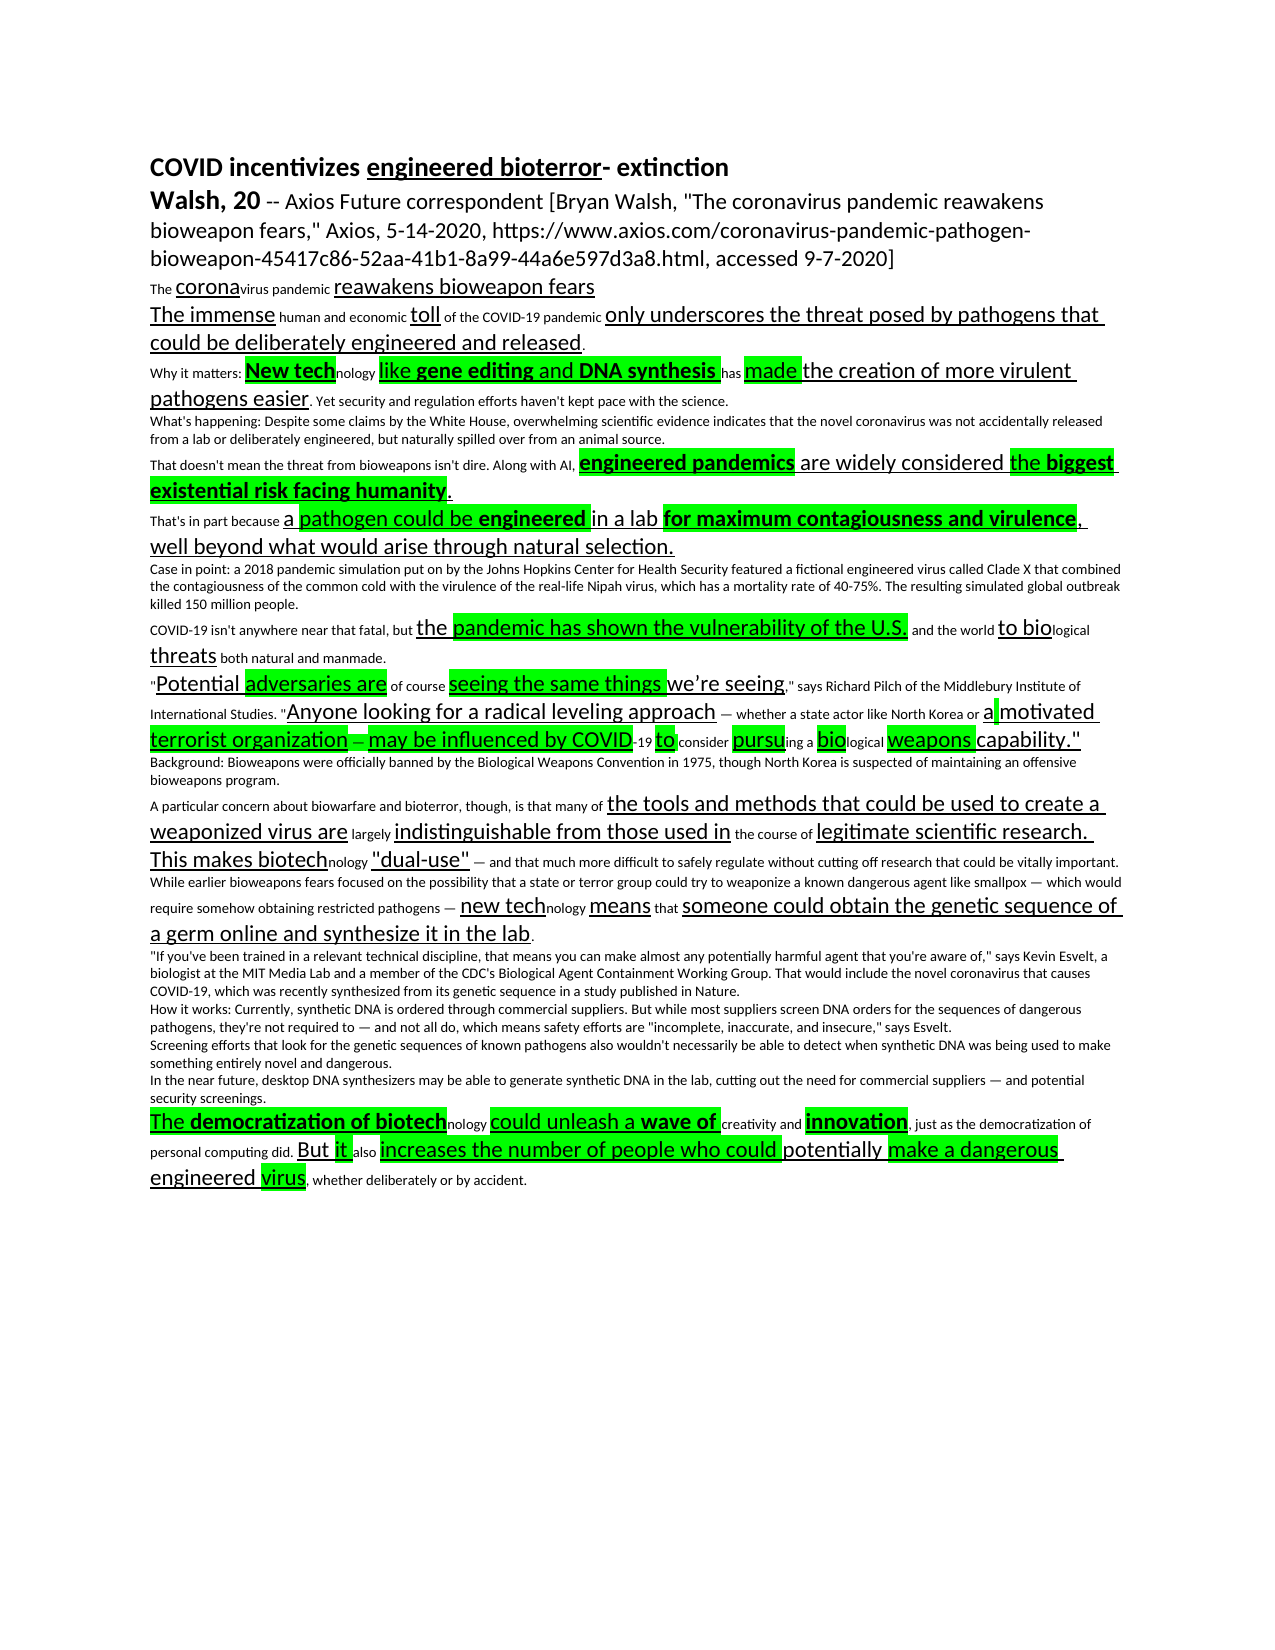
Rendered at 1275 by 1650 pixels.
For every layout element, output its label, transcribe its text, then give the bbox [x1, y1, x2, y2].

text COVID-19 isn't anywhere near that fatal, but the pandemic has shown the vulnerability of the U.S. and the world to biological threats both natural and manmade. [150, 613, 1125, 669]
text The coronavirus pandemic reawakens bioweapon fears [150, 272, 1125, 300]
text A particular concern about biowarfare and bioterror, though, is that many of the tools and methods that could be used to create a weaponized virus are largely indistinguishable from those used in the course of legitimate scientific research. This makes biotechnology "dual-use" — and that much more difficult to safely regulate without cutting off research that could be vitally important. [150, 789, 1125, 873]
text Case in point: a 2018 pandemic simulation put on by the Johns Hopkins Center for Health Security featured a fictional engineered virus called Clade X that combined the contagiousness of the common cold with the virulence of the real-life Nipah virus, which has a mortality rate of 40-75%. The resulting simulated global outbreak killed 150 million people. [150, 560, 1125, 613]
text Screening efforts that look for the genetic sequences of known pathogens also wouldn't necessarily be able to detect when synthetic DNA was being used to make something entirely novel and dangerous. [150, 1036, 1125, 1072]
text Why it matters: New technology like gene editing and DNA synthesis has made the creation of more virulent pathogens easier. Yet security and regulation efforts haven't kept pace with the science. [150, 356, 1125, 412]
text "If you've been trained in a relevant technical discipline, that means you can make almost any potentially harmful agent that you're aware of," says Kevin Esvelt, a biologist at the MIT Media Lab and a member of the CDC's Biological Agent Containment Working Group. That would include the novel coronavirus that causes COVID-19, which was recently synthesized from its genetic sequence in a study published in Nature. [150, 947, 1125, 1000]
text The immense human and economic toll of the COVID-19 pandemic only underscores the threat posed by pathogens that could be deliberately engineered and released. [150, 300, 1125, 356]
text In the near future, desktop DNA synthesizers may be able to generate synthetic DNA in the lab, cutting out the need for commercial suppliers — and potential security screenings. [150, 1072, 1125, 1107]
text The democratization of biotechnology could unleash a wave of creativity and innovation, just as the democratization of personal computing did. But it also increases the number of people who could potentially make a dangerous engineered virus, whether deliberately or by accident. [150, 1107, 1125, 1191]
text What's happening: Despite some claims by the White House, overwhelming scientific evidence indicates that the novel coronavirus was not accidentally released from a lab or deliberately engineered, but naturally spilled over from an animal source. [150, 412, 1125, 448]
text Walsh, 20 -- Axios Future correspondent [Bryan Walsh, "The coronavirus pandemic reawakens bioweapon fears," Axios, 5-14-2020, https://www.axios.com/coronavirus-pandemic-pathogen-bioweapon-45417c86-52aa-41b1-8a99-44a6e597d3a8.html, accessed 9-7-2020] [150, 183, 1125, 272]
text While earlier bioweapons fears focused on the possibility that a state or terror group could try to weaponize a known dangerous agent like smallpox — which would require somehow obtaining restricted pathogens — new technology means that someone could obtain the genetic sequence of a germ online and synthesize it in the lab. [150, 873, 1125, 947]
text That's in part because a pathogen could be engineered in a lab for maximum contagiousness and virulence, well beyond what would arise through natural selection. [150, 504, 1125, 560]
subtitle COVID incentivizes engineered bioterror- extinction [150, 150, 1125, 183]
text Background: Bioweapons were officially banned by the Biological Weapons Convention in 1975, though North Korea is suspected of maintaining an offensive bioweapons program. [150, 753, 1125, 789]
text "Potential adversaries are of course seeing the same things we’re seeing," says Richard Pilch of the Middlebury Institute of International Studies. "Anyone looking for a radical leveling approach — whether a state actor like North Korea or a motivated terrorist organization — may be influenced by COVID-19 to consider pursuing a biological weapons capability." [150, 669, 1125, 753]
text That doesn't mean the threat from bioweapons isn't dire. Along with AI, engineered pandemics are widely considered the biggest existential risk facing humanity. [150, 448, 1125, 504]
text How it works: Currently, synthetic DNA is ordered through commercial suppliers. But while most suppliers screen DNA orders for the sequences of dangerous pathogens, they're not required to — and not all do, which means safety efforts are "incomplete, inaccurate, and insecure," says Esvelt. [150, 1000, 1125, 1036]
